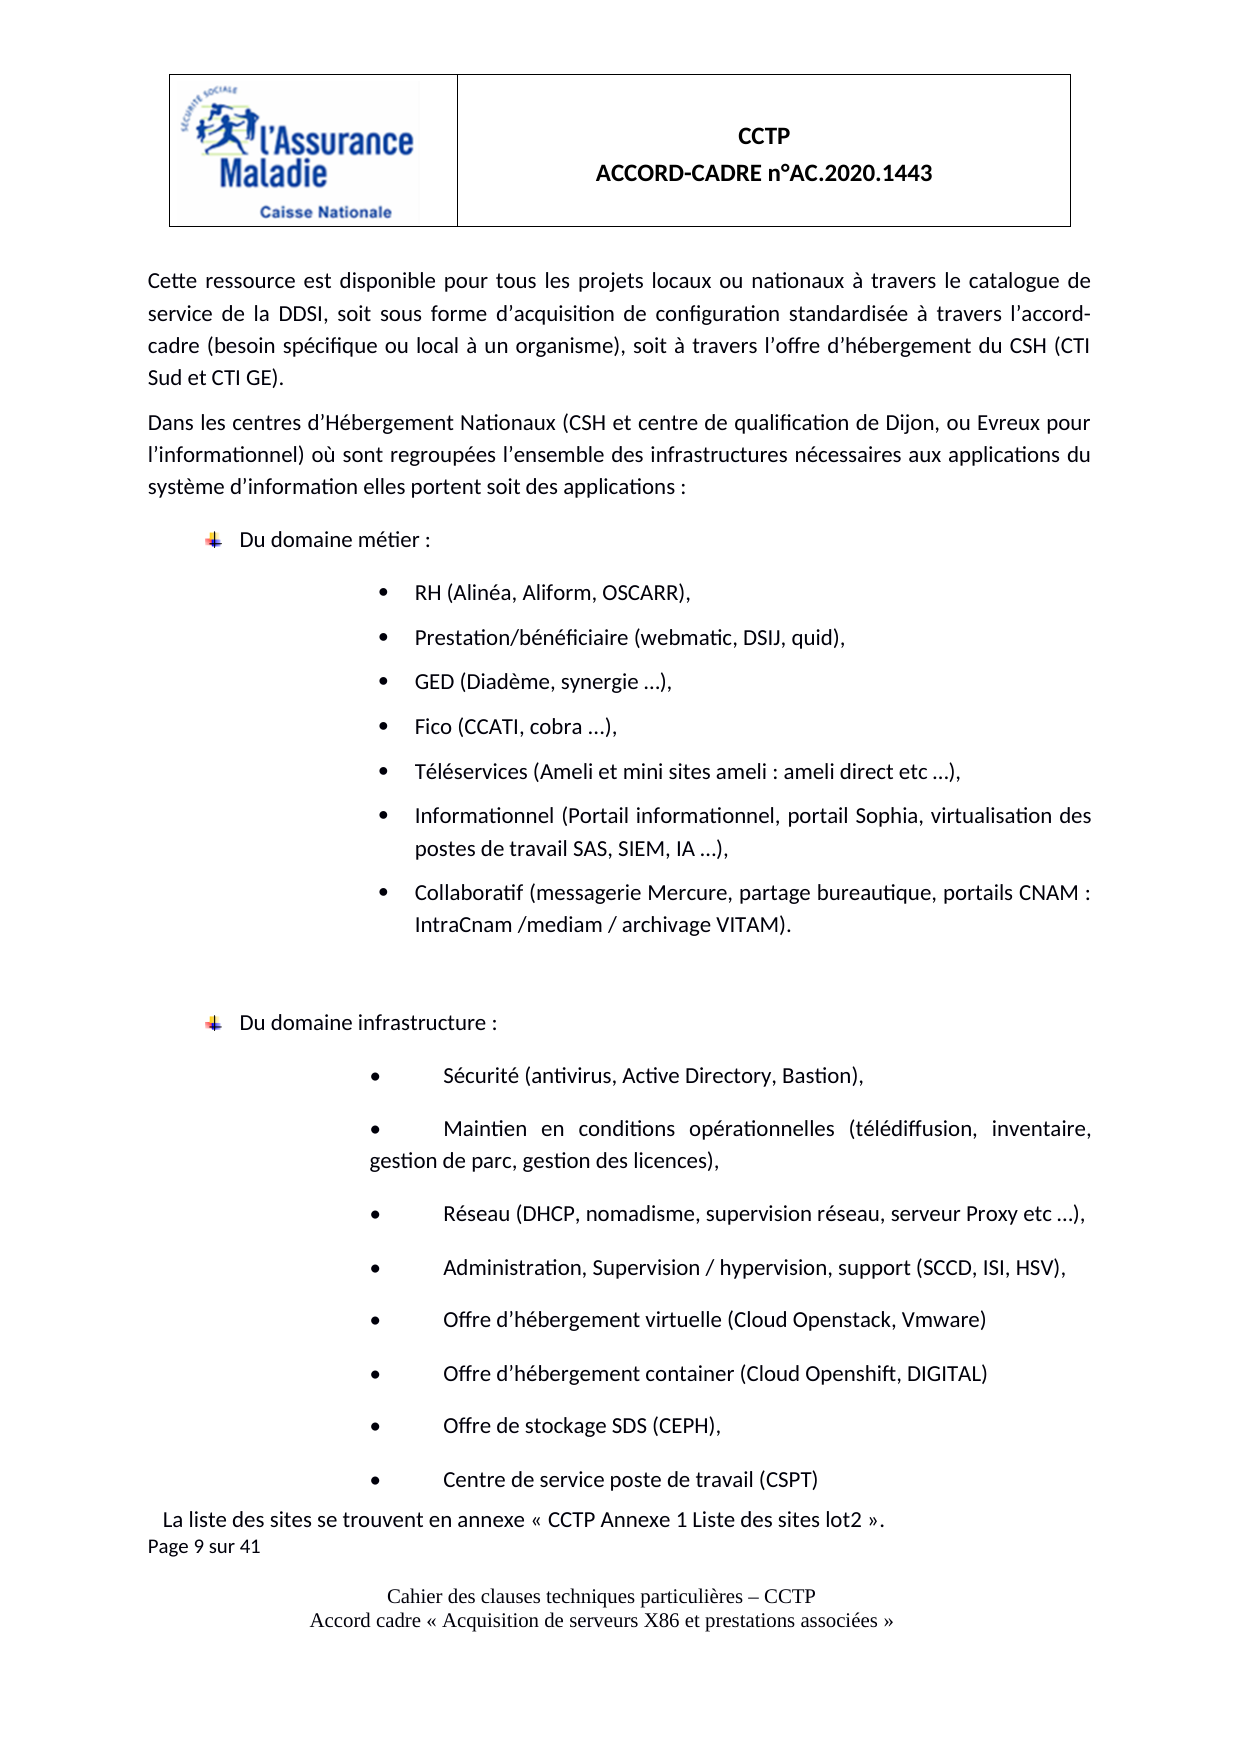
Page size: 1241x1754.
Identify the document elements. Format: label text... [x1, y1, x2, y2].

picture [205, 530, 222, 548]
list Fico (CCATI, cobra ...), [379, 712, 1092, 740]
text • Centre de service poste de travail (CSPT) [369, 1465, 1092, 1493]
text • Offre de stockage SDS (CEPH), [369, 1412, 1092, 1440]
text • Offre d’hébergement container (Cloud Openshift, DIGITAL) [369, 1359, 1092, 1387]
text Dans les centres d’Hébergement Nationaux (CSH et centre de qualification de Dijon, ou Evreux pour l’informationnel) où sont regroupées l’ensemble des infrastructures nécessaires aux applications du système d’information elles portent soit des applications : [148, 408, 1092, 500]
list Informationnel (Portail informationnel, portail Sophia, virtualisation des postes de travail SAS, SIEM, IA …), [379, 802, 1092, 862]
text La liste des sites se trouvent en annexe « CCTP Annexe 1 Liste des sites lot2 ». [163, 1509, 1070, 1532]
list GED (Diadème, synergie …), [379, 667, 1092, 696]
picture [176, 81, 421, 227]
text • Maintien en conditions opérationnelles (télédiffusion, inventaire, gestion de parc, gestion des licences), [369, 1114, 1092, 1174]
text • Sécurité (antivirus, Active Directory, Bastion), [369, 1061, 1092, 1089]
picture [205, 1014, 222, 1031]
list Téléservices (Ameli et mini sites ameli : ameli direct etc …), [379, 757, 1092, 785]
list Prestation/bénéficiaire (webmatic, DSIJ, quid), [379, 623, 1092, 651]
list Du domaine infrastructure : [204, 1008, 1092, 1036]
text • Réseau (DHCP, nomadisme, supervision réseau, serveur Proxy etc …), [369, 1199, 1092, 1228]
text Cette ressource est disponible pour tous les projets locaux ou nationaux à travers le catalogue de service de la DDSI, soit sous forme d’acquisition de configuration standardisée à travers l’accord-cadre (besoin spécifique ou local à un organisme), soit à travers l’offre d’hébergement du CSH (CTI Sud et CTI GE). [148, 266, 1092, 391]
list Du domaine métier : [204, 525, 1092, 553]
text • Administration, Supervision / hypervision, support (SCCD, ISI, HSV), [369, 1253, 1092, 1281]
text • Offre d’hébergement virtuelle (Cloud Openstack, Vmware) [369, 1306, 1092, 1334]
list RH (Alinéa, Aliform, OSCARR), [379, 578, 1092, 606]
list Collaboratif (messagerie Mercure, partage bureautique, portails CNAM : IntraCnam /mediam / archivage VITAM). [379, 878, 1092, 939]
